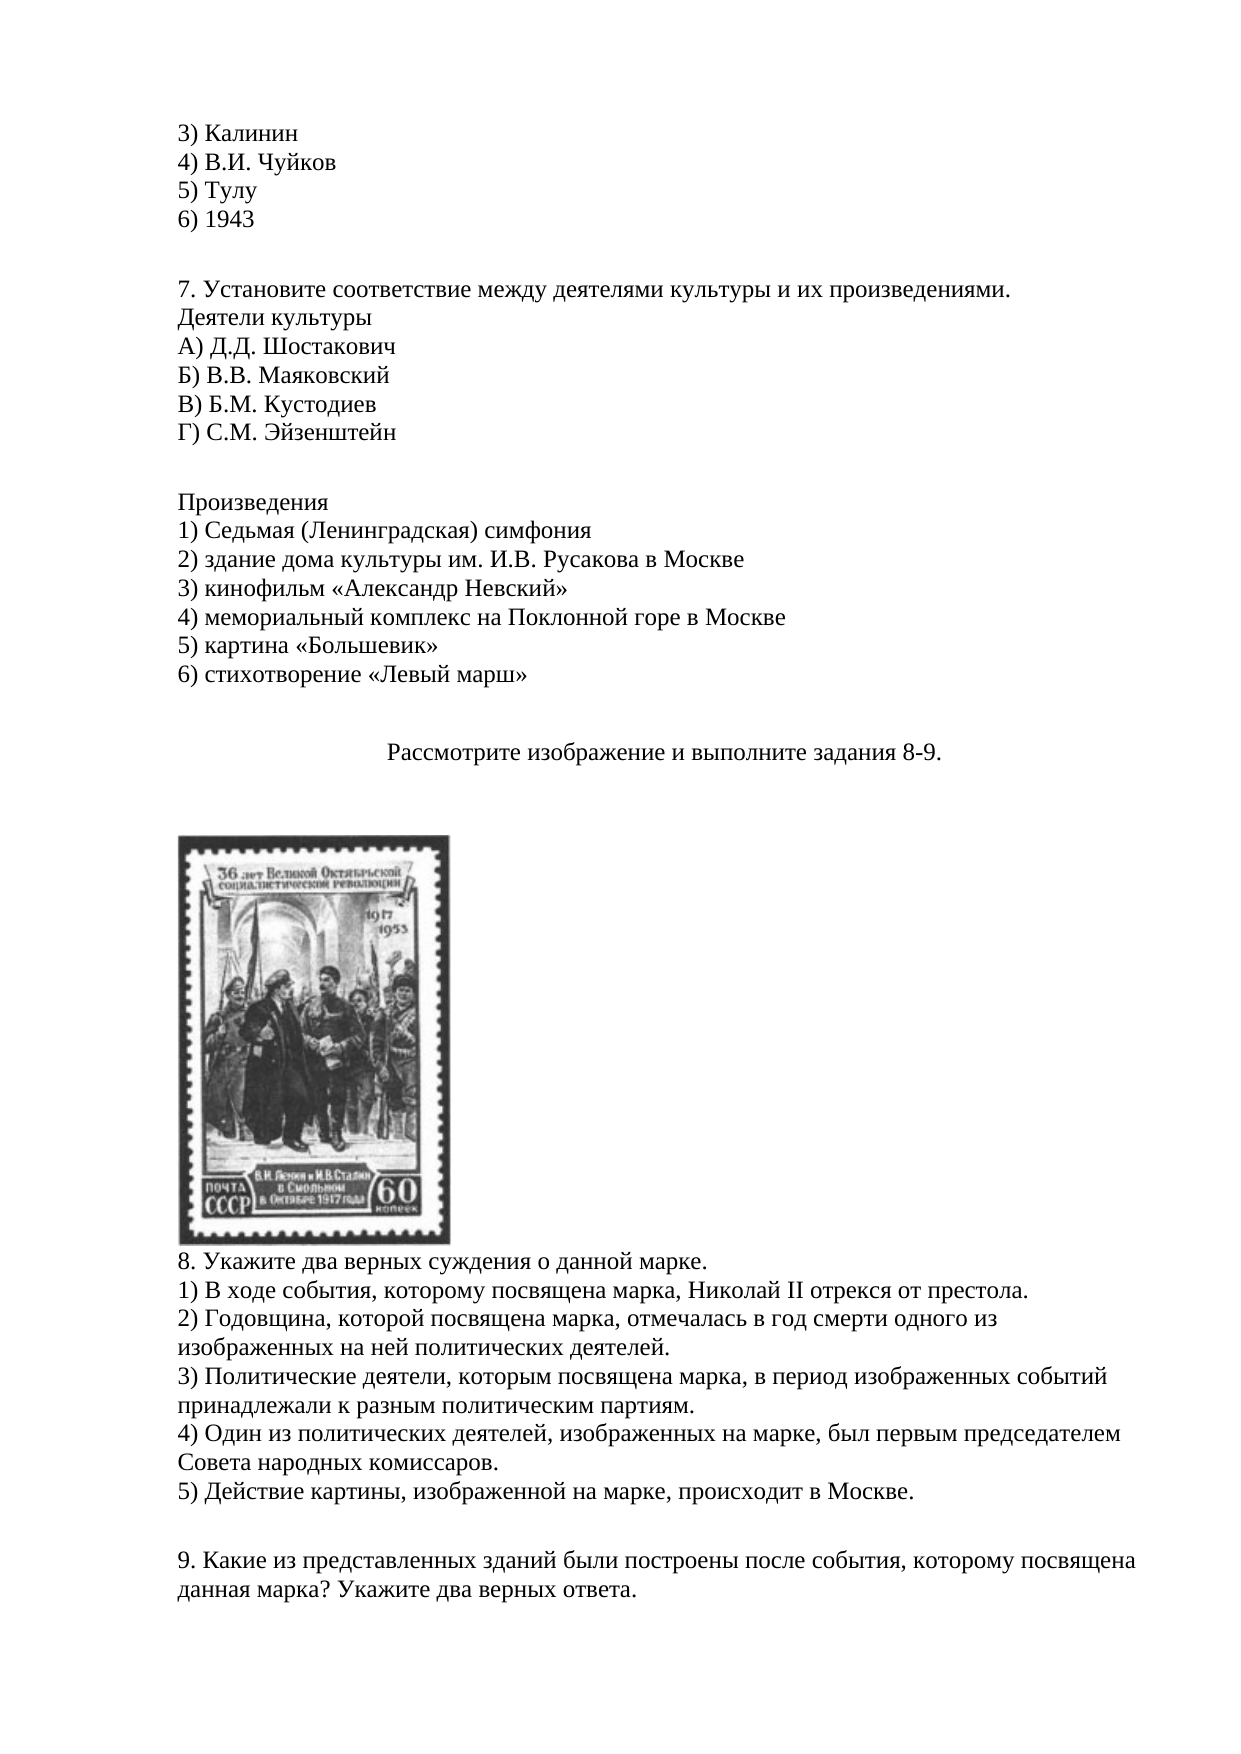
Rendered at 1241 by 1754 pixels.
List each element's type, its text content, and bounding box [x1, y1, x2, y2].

text 1) Седьмая (Ленинградская) симфония 2) здание дома культуры им. И.В. Русакова в Москве 3) кинофильм «Александр Невский» 4) мемориальный комплекс на Поклонной горе в Москве 5) картина «Большевик» 6) стихотворение «Левый марш» [177, 516, 1152, 688]
text 1) В ходе события, которому посвящена марка, Николай II отрекся от престола. 2) Годовщина, которой посвящена марка, отмечалась в год смерти одного из изображенных на ней политических деятелей. 3) Политические деятели, которым посвящена марка, в период изображенных событий принадлежали к разным политическим партиям. 4) Один из политических деятелей, изображенных на марке, был первым председателем Совета народных комиссаров. 5) Действие картины, изображенной на марке, происходит в Москве. [177, 1275, 1152, 1505]
text 7. Установите соответствие между деятелями культуры и их произведениями. [177, 274, 1152, 302]
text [177, 118, 1152, 233]
text Произведения [177, 487, 1152, 516]
text А) Д.Д. Шостакович Б) В.В. Маяковский В) Б.М. Кустодиев Г) С.М. Эйзенштейн [177, 331, 1152, 446]
picture [177, 835, 452, 1246]
text 8. Укажите два верных суждения о данной марке. [177, 1246, 1152, 1275]
text Деятели культуры [177, 302, 1152, 331]
text 9. Какие из представленных зданий были построены после события, которому посвящена данная марка? Укажите два верных ответа. [177, 1545, 1152, 1603]
text Рассмотрите изображение и выполните задания 8-9. [177, 729, 1152, 766]
